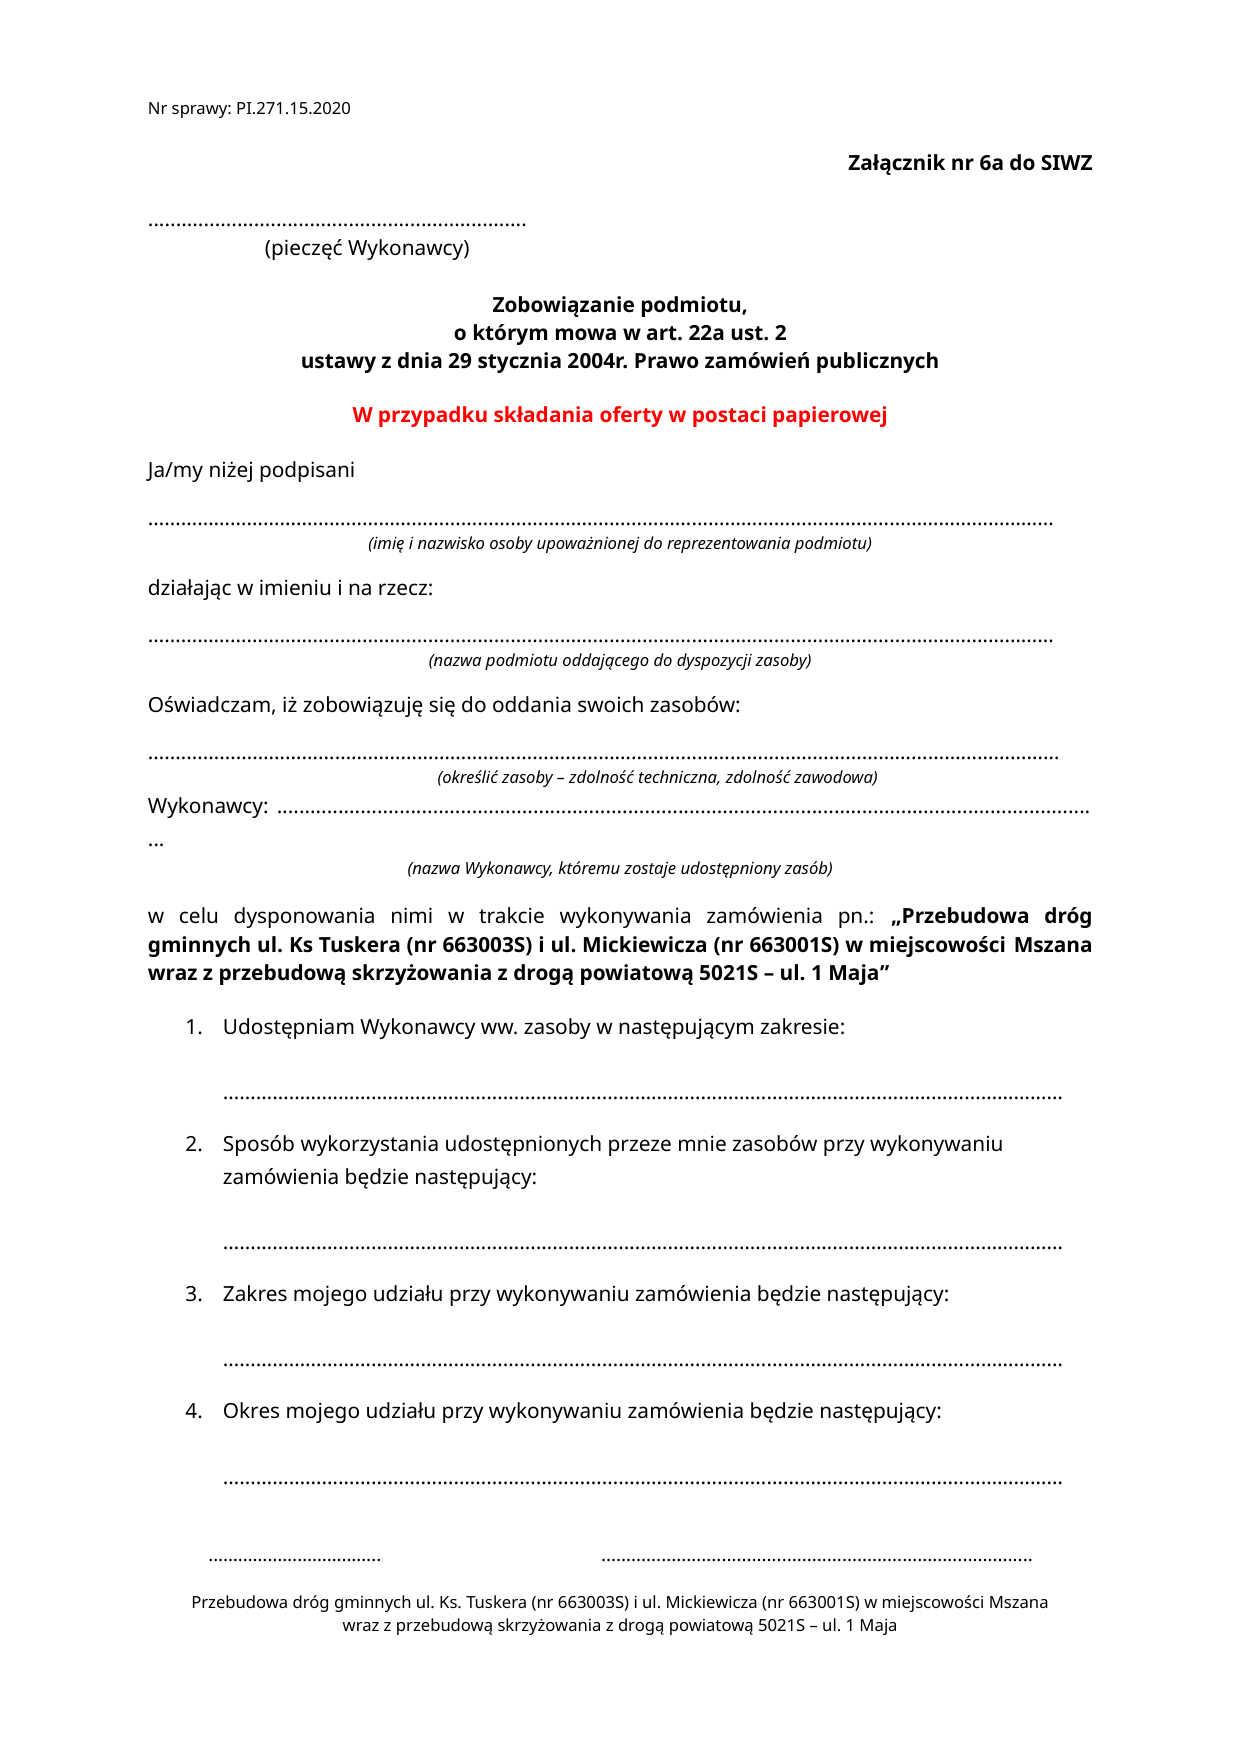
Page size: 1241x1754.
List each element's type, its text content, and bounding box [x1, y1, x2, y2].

text ………………………………………………………………………………………………………………………………………………… [148, 503, 1093, 531]
text (pieczęć Wykonawcy) [148, 233, 1211, 261]
text (imię i nazwisko osoby upoważnionej do reprezentowania podmiotu) [148, 531, 1093, 554]
list (określić zasoby – zdolność techniczna, zdolność zawodowa) [223, 765, 1093, 788]
list ……………………………………………………………………………………………………………………………………… [223, 1462, 1093, 1490]
text ustawy z dnia 29 stycznia 2004r. Prawo zamówień publicznych [148, 347, 1093, 375]
list Wykonawcy: ..................................................................................................................................................... [148, 791, 1093, 852]
text .................................................................... [148, 204, 1211, 233]
list (nazwa Wykonawcy, któremu zostaje udostępniony zasób) [148, 857, 1093, 879]
text (nazwa podmiotu oddającego do dyspozycji zasoby) [148, 648, 1093, 671]
list Zakres mojego udziału przy wykonywaniu zamówienia będzie następujący: [185, 1279, 1093, 1308]
text w celu dysponowania nimi w trakcie wykonywania zamówienia pn.: „Przebudowa dróg gminnych ul. Ks Tuskera (nr 663003S) i ul. Mickiewicza (nr 663001S) w miejscowości Mszana wraz z przebudową skrzyżowania z drogą powiatową 5021S – ul. 1 Maja” [148, 901, 1093, 987]
text Oświadczam, iż zobowiązuję się do oddania swoich zasobów: [148, 690, 1093, 718]
list Okres mojego udziału przy wykonywaniu zamówienia będzie następujący: [185, 1397, 1093, 1425]
text Ja/my niżej podpisani [148, 456, 1093, 484]
list ……………………………………………………………………………………………………………………………………… [223, 1077, 1093, 1105]
text ….……………………………………………………………………………………………………………………………………………… [148, 737, 1093, 765]
text działając w imieniu i na rzecz: [148, 573, 1093, 601]
text W przypadku składania oferty w postaci papierowej [148, 400, 1093, 428]
text ………………………………………………………………………………………………………………………………………………… [148, 620, 1093, 648]
list Udostępniam Wykonawcy ww. zasoby w następującym zakresie: [185, 1012, 1093, 1040]
text Załącznik nr 6a do SIWZ [148, 148, 1093, 176]
list ……………………………………………………………………………………………………………………………………… [223, 1344, 1093, 1373]
text Zobowiązanie podmiotu, [148, 290, 1093, 318]
text …………………………….. ...................................................................................... [148, 1542, 1093, 1567]
list Sposób wykorzystania udostępnionych przeze mnie zasobów przy wykonywaniu zamówienia będzie następujący: [185, 1129, 1093, 1190]
text o którym mowa w art. 22a ust. 2 [148, 318, 1093, 347]
list ……………………………………………………………………………………………………………………………………… [223, 1227, 1093, 1255]
